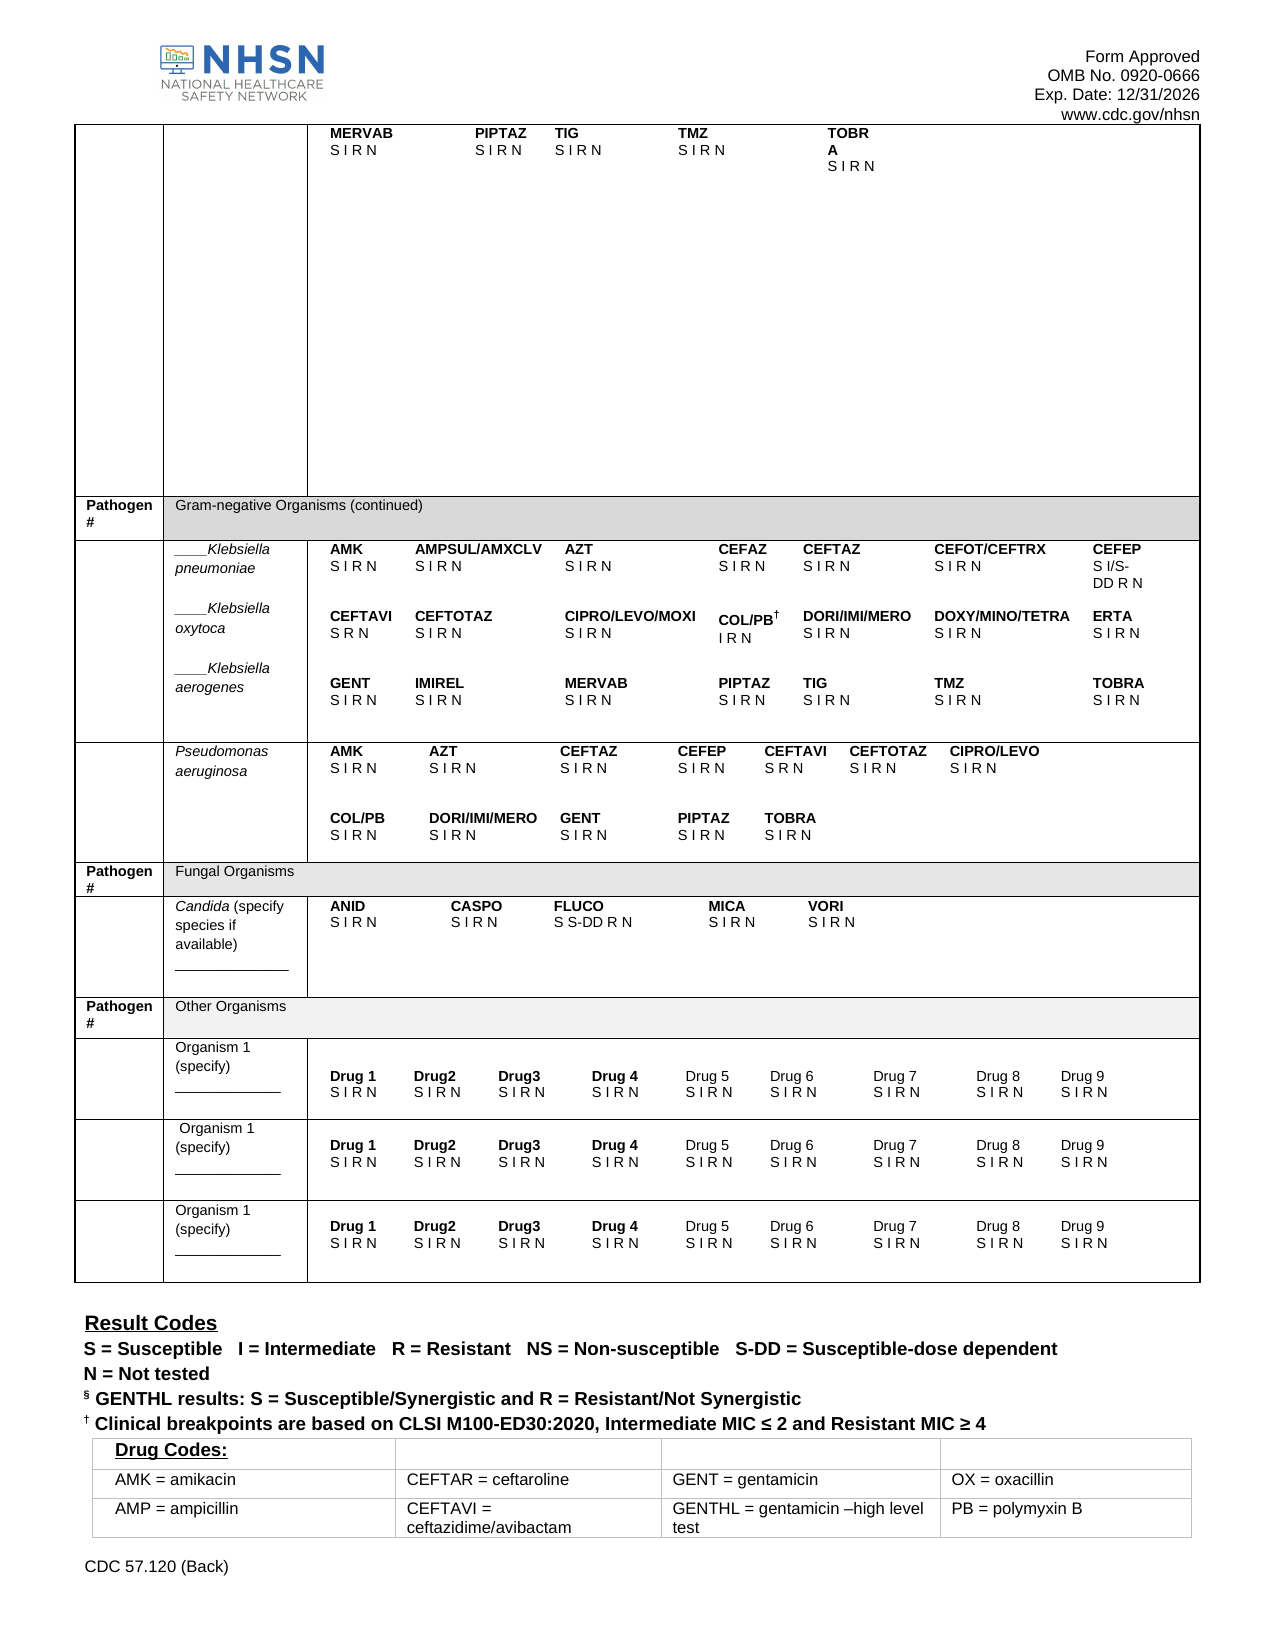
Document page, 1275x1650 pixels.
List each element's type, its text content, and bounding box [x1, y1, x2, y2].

table_cell Candida (specify species if available) ______________ [164, 897, 307, 997]
table_cell [308, 743, 1199, 862]
table_cell [76, 1039, 163, 1119]
picture [157, 40, 327, 102]
text § GENTHL results: S = Susceptible/Synergistic and R = Resistant/Not Synergistic [83, 1388, 1200, 1409]
table_cell Organism 1 (specify) _____________ [164, 1039, 307, 1119]
table_cell [76, 897, 163, 997]
table_header Drug Codes: [93, 1439, 395, 1469]
table_cell GENT = gentamicin [662, 1470, 940, 1498]
table_cell AMK = amikacin [93, 1470, 395, 1498]
table_cell [308, 125, 1199, 496]
table_cell Other Organisms [164, 998, 1199, 1037]
table_cell AMP = ampicillin [93, 1499, 395, 1537]
table_cell [76, 541, 163, 742]
table_cell [76, 1201, 163, 1282]
table_cell [76, 125, 163, 496]
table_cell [164, 125, 307, 496]
table_cell ____Klebsiella pneumoniae ____Klebsiella oxytoca ____Klebsiella aerogenes [164, 541, 307, 742]
text S = Susceptible I = Intermediate R = Resistant NS = Non-susceptible S-DD = Susceptible-dose dependent [83, 1338, 1200, 1359]
table_cell [308, 1120, 1199, 1200]
table_cell OX = oxacillin [941, 1470, 1191, 1498]
table_cell Pathogen # [76, 998, 163, 1037]
table_cell [76, 1120, 163, 1200]
table_cell Organism 1 (specify) _____________ [164, 1201, 307, 1282]
table_cell Pseudomonas aeruginosa [164, 743, 307, 862]
table_cell Pathogen # [76, 863, 163, 896]
text † Clinical breakpoints are based on CLSI M100-ED30:2020, Intermediate MIC ≤ 2 and Resistant MIC ≥ 4 [83, 1413, 1200, 1435]
table_cell CEFTAR = ceftaroline [396, 1470, 661, 1498]
table_cell [76, 743, 163, 862]
table_cell [308, 541, 1199, 742]
table_cell Fungal Organisms [164, 863, 1199, 896]
table_cell GENTHL = gentamicin –high level test [662, 1499, 940, 1537]
text Result Codes [84, 1310, 1200, 1334]
table_header [941, 1439, 1191, 1469]
table_header [662, 1439, 940, 1469]
table_header [396, 1439, 661, 1469]
table_cell [308, 897, 1199, 997]
table_cell [308, 1201, 1199, 1282]
text N = Not tested [83, 1363, 1200, 1384]
table_cell Gram-negative Organisms (continued) [164, 497, 1199, 540]
table_cell [308, 1039, 1199, 1119]
table_cell CEFTAVI = ceftazidime/avibactam [396, 1499, 661, 1537]
table_cell Pathogen # [76, 497, 163, 540]
table_cell Organism 1 (specify) _____________ [164, 1120, 307, 1200]
table_cell PB = polymyxin B [941, 1499, 1191, 1537]
